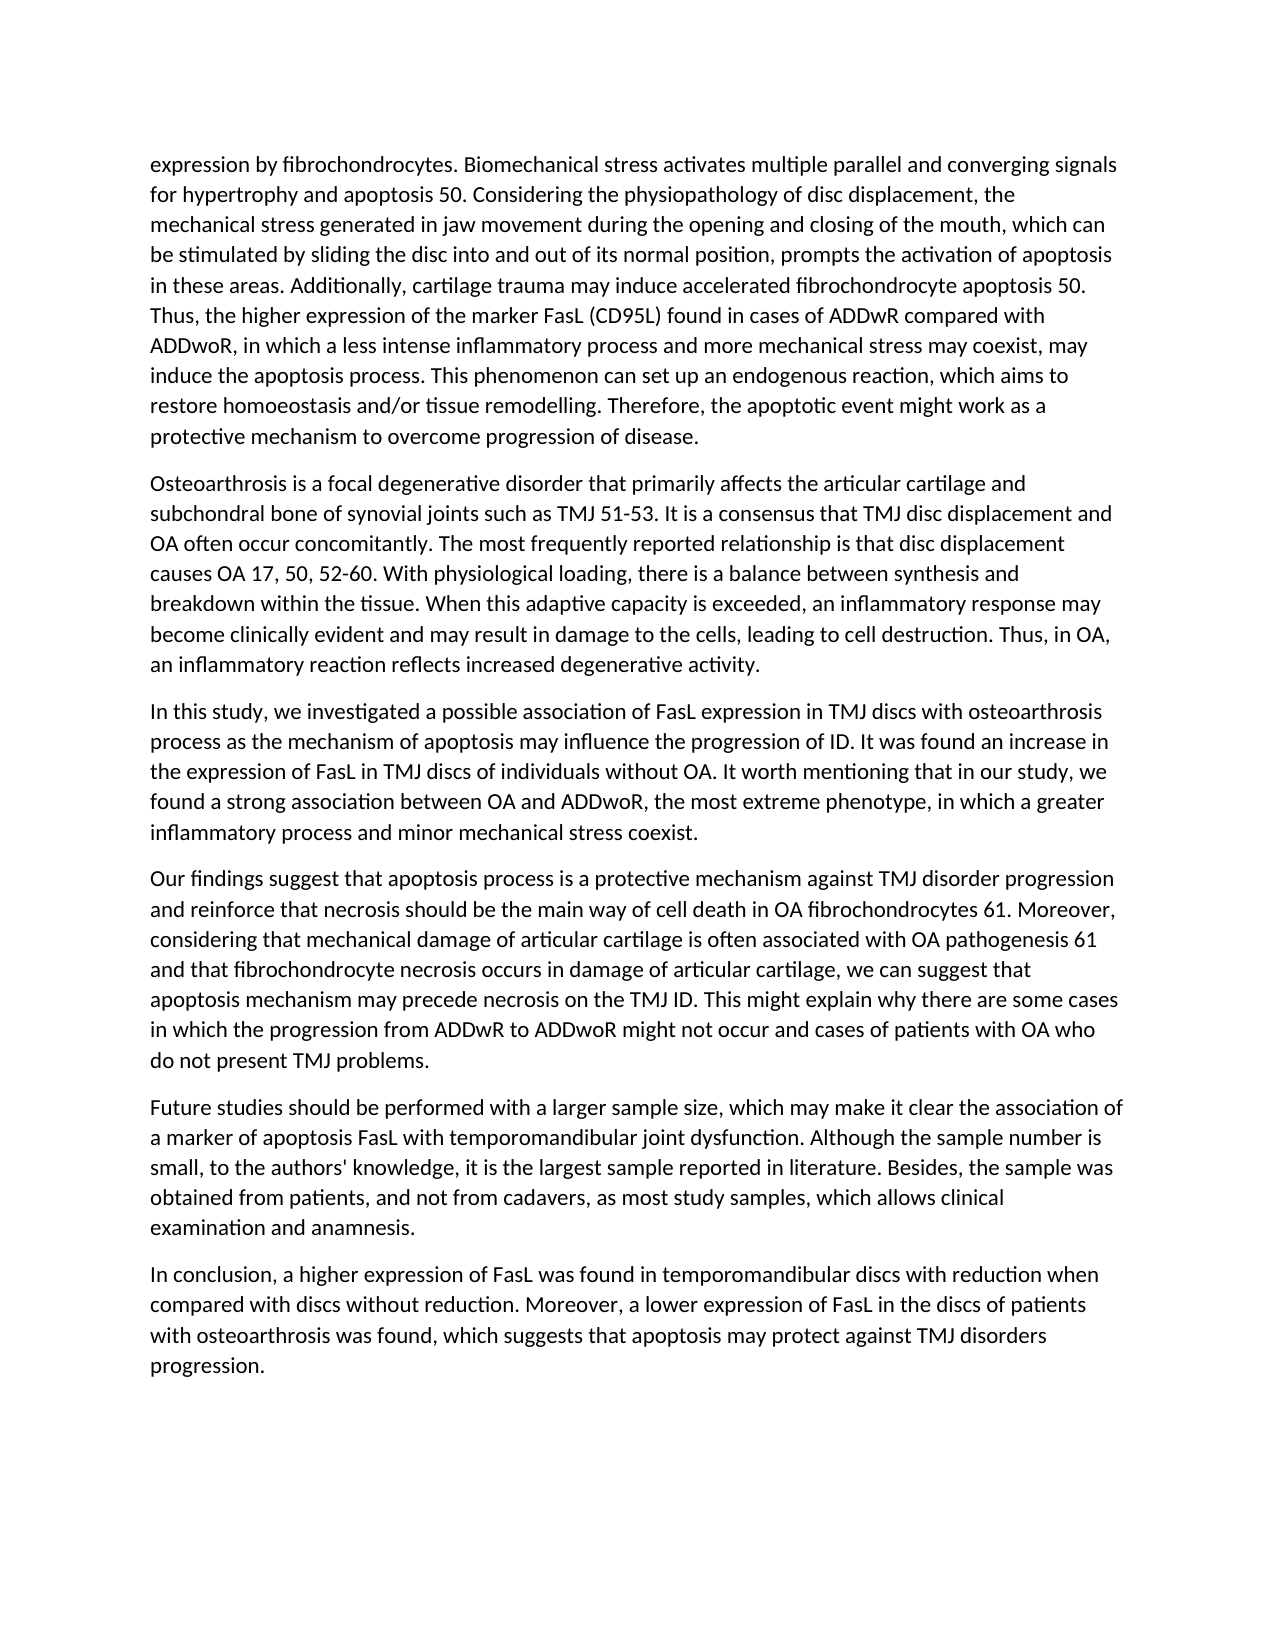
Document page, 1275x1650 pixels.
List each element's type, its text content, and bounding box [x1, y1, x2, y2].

text Osteoarthrosis is a focal degenerative disorder that primarily affects the articular cartilage and subchondral bone of synovial joints such as TMJ 51-53. It is a consensus that TMJ disc displacement and OA often occur concomitantly. The most frequently reported relationship is that disc displacement causes OA 17, 50, 52-60. With physiological loading, there is a balance between synthesis and breakdown within the tissue. When this adaptive capacity is exceeded, an inflammatory response may become clinically evident and may result in damage to the cells, leading to cell destruction. Thus, in OA, an inflammatory reaction reflects increased degenerative activity. [150, 469, 1125, 678]
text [150, 150, 1125, 450]
text In this study, we investigated a possible association of FasL expression in TMJ discs with osteoarthrosis process as the mechanism of apoptosis may influence the progression of ID. It was found an increase in the expression of FasL in TMJ discs of individuals without OA. It worth mentioning that in our study, we found a strong association between OA and ADDwoR, the most extreme phenotype, in which a greater inflammatory process and minor mechanical stress coexist. [150, 697, 1125, 846]
text Our findings suggest that apoptosis process is a protective mechanism against TMJ disorder progression and reinforce that necrosis should be the main way of cell death in OA fibrochondrocytes 61. Moreover, considering that mechanical damage of articular cartilage is often associated with OA pathogenesis 61 and that fibrochondrocyte necrosis occurs in damage of articular cartilage, we can suggest that apoptosis mechanism may precede necrosis on the TMJ ID. This might explain why there are some cases in which the progression from ADDwR to ADDwoR might not occur and cases of patients with OA who do not present TMJ problems. [150, 864, 1125, 1074]
text Future studies should be performed with a larger sample size, which may make it clear the association of a marker of apoptosis FasL with temporomandibular joint dysfunction. Although the sample number is small, to the authors' knowledge, it is the largest sample reported in literature. Besides, the sample was obtained from patients, and not from cadavers, as most study samples, which allows clinical examination and anamnesis. [150, 1093, 1125, 1242]
text In conclusion, a higher expression of FasL was found in temporomandibular discs with reduction when compared with discs without reduction. Moreover, a lower expression of FasL in the discs of patients with osteoarthrosis was found, which suggests that apoptosis may protect against TMJ disorders progression. [150, 1260, 1125, 1379]
